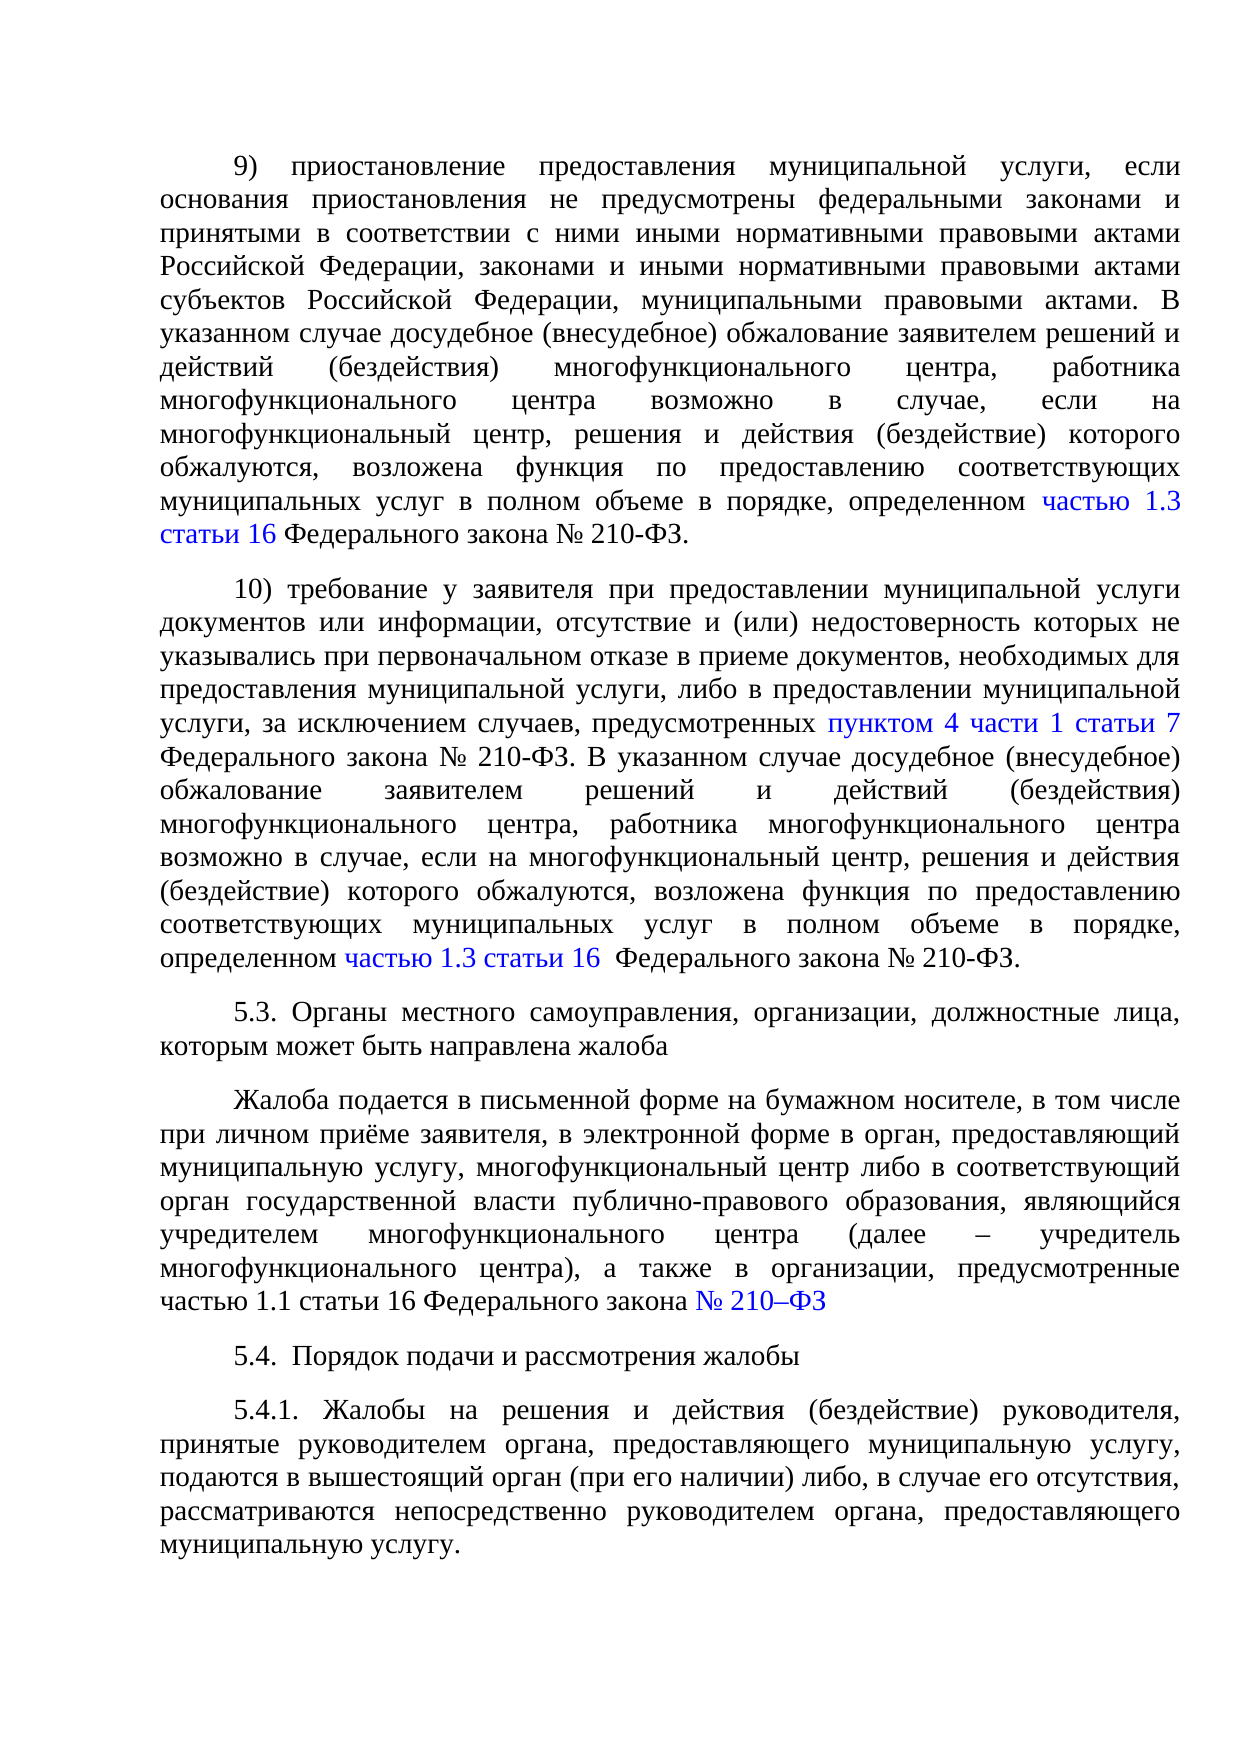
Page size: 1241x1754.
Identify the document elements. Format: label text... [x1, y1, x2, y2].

text 5.4. Порядок подачи и рассмотрения жалобы [159, 1338, 1181, 1371]
text 5.3. Органы местного самоуправления, организации, должностные лица, которым может быть направлена жалоба [159, 994, 1181, 1061]
text 5.4.1. Жалобы на решения и действия (бездействие) руководителя, принятые руководителем органа, предоставляющего муниципальную услугу, подаются в вышестоящий орган (при его наличии) либо, в случае его отсутствия, рассматриваются непосредственно руководителем органа, предоставляющего муниципальную услугу. [159, 1392, 1181, 1560]
text 9) приостановление предоставления муниципальной услуги, если основания приостановления не предусмотрены федеральными законами и принятыми в соответствии с ними иными нормативными правовыми актами Российской Федерации, законами и иными нормативными правовыми актами субъектов Российской Федерации, муниципальными правовыми актами. В указанном случае досудебное (внесудебное) обжалование заявителем решений и действий (бездействия) многофункционального центра, работника многофункционального центра возможно в случае, если на многофункциональный центр, решения и действия (бездействие) которого обжалуются, возложена функция по предоставлению соответствующих муниципальных услуг в полном объеме в порядке, определенном частью 1.3 статьи 16 Федерального закона № 210-ФЗ. [159, 148, 1181, 550]
text Жалоба подается в письменной форме на бумажном носителе, в том числе при личном приёме заявителя, в электронной форме в орган, предоставляющий муниципальную услугу, многофункциональный центр либо в соответствующий орган государственной власти публично-правового образования, являющийся учредителем многофункционального центра (далее – учредитель многофункционального центра), а также в организации, предусмотренные частью 1.1 статьи 16 Федерального закона № 210–ФЗ [159, 1082, 1181, 1317]
text 10) требование у заявителя при предоставлении муниципальной услуги документов или информации, отсутствие и (или) недостоверность которых не указывались при первоначальном отказе в приеме документов, необходимых для предоставления муниципальной услуги, либо в предоставлении муниципальной услуги, за исключением случаев, предусмотренных пунктом 4 части 1 статьи 7 Федерального закона № 210-ФЗ. В указанном случае досудебное (внесудебное) обжалование заявителем решений и действий (бездействия) многофункционального центра, работника многофункционального центра возможно в случае, если на многофункциональный центр, решения и действия (бездействие) которого обжалуются, возложена функция по предоставлению соответствующих муниципальных услуг в полном объеме в порядке, определенном частью 1.3 статьи 16 Федерального закона № 210-ФЗ. [159, 571, 1181, 973]
